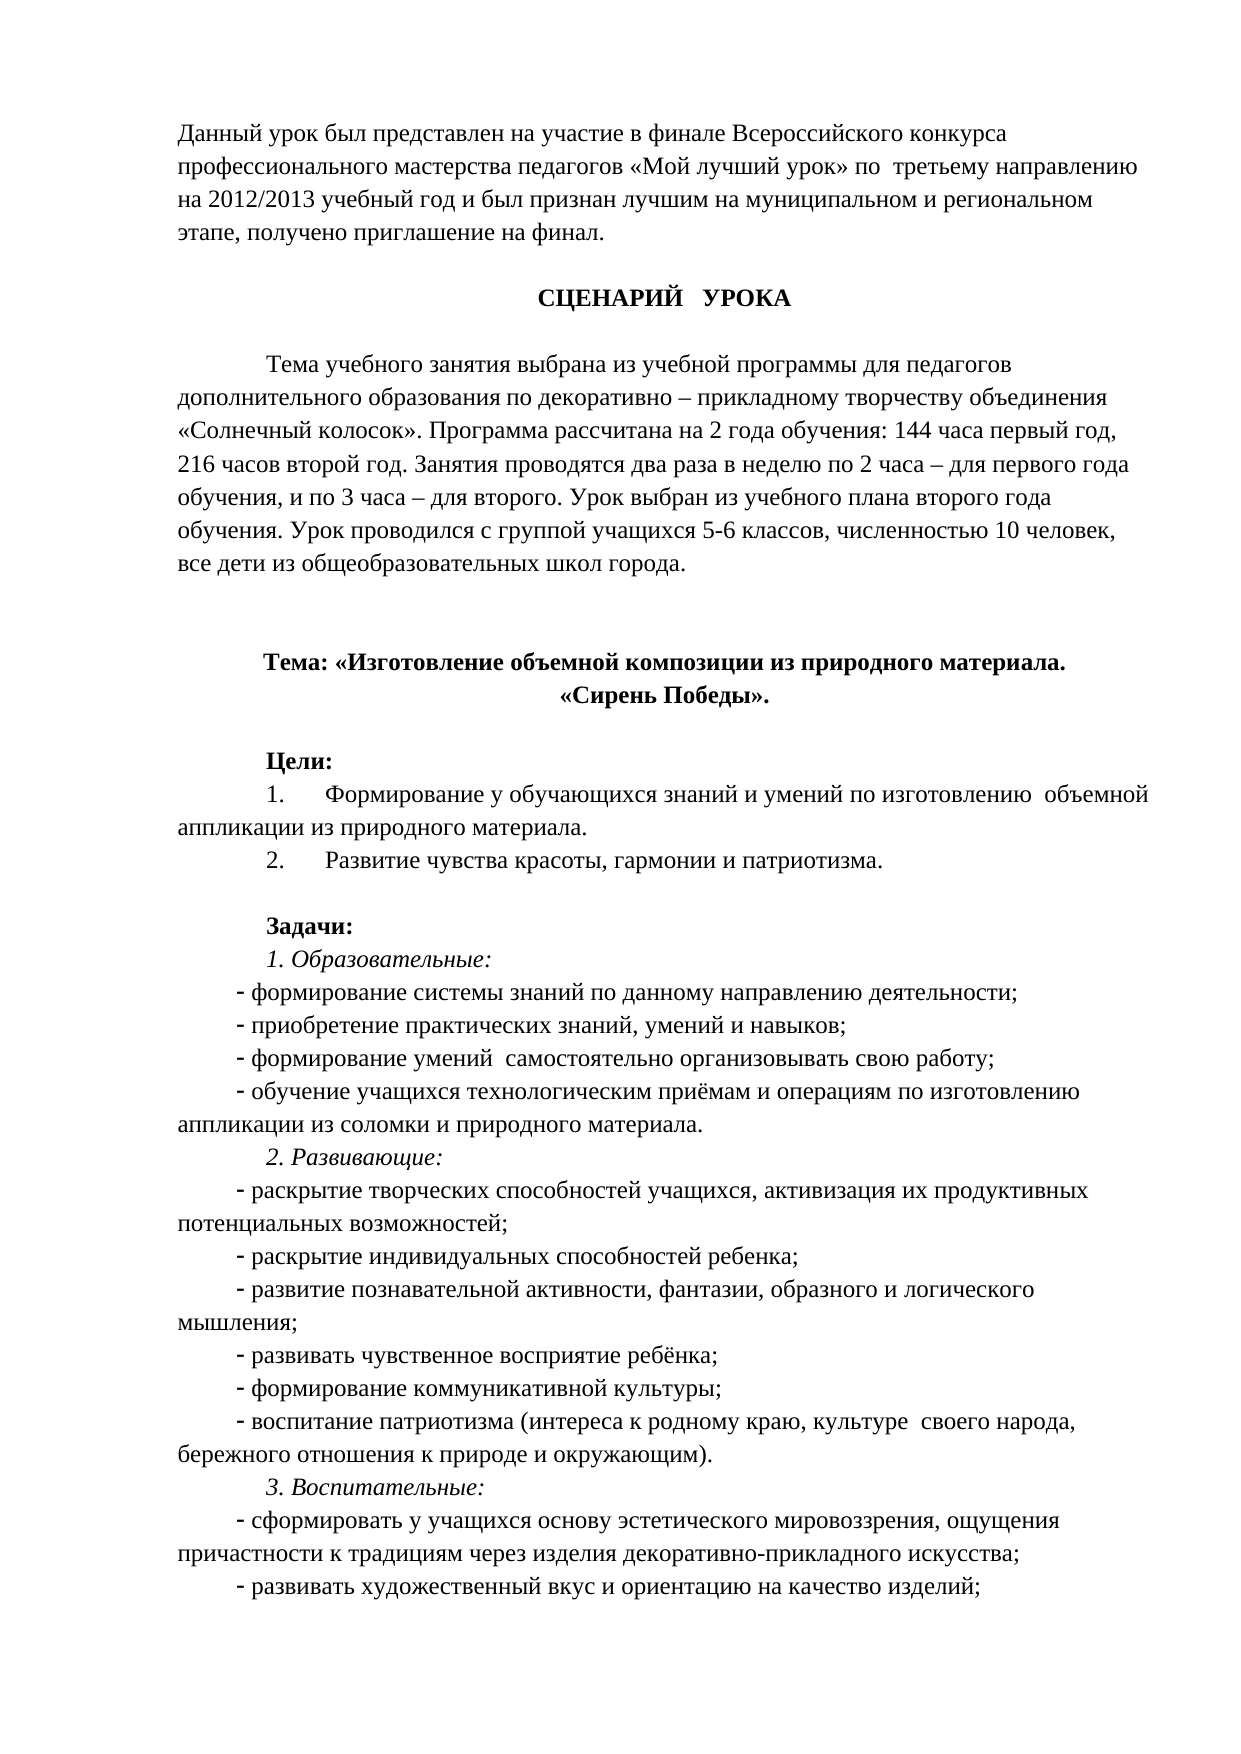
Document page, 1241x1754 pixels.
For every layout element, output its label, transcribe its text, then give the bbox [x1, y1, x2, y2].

text Цели: [177, 746, 1152, 774]
list сформировать у учащихся основу эстетического мировоззрения, ощущения причастности к традициям через изделия декоративно-прикладного искусства; [177, 1505, 1152, 1567]
list формирование коммуникативной культуры; [177, 1373, 1152, 1402]
text Тема учебного занятия выбрана из учебной программы для педагогов дополнительного образования по декоративно – прикладному творчеству объединения «Солнечный колосок». Программа рассчитана на 2 года обучения: 144 часа первый год, 216 часов второй год. Занятия проводятся два раза в неделю по 2 часа – для первого года обучения, и по 3 часа – для второго. Урок выбран из учебного плана второго года обучения. Урок проводился с группой учащихся 5-6 классов, численностью 10 человек, все дети из общеобразовательных школ города. [177, 349, 1152, 576]
text «Сирень Победы». [177, 680, 1152, 708]
list развивать чувственное восприятие ребёнка; [177, 1340, 1152, 1369]
text 3. Воспитательные: [177, 1472, 1152, 1501]
list Формирование у обучающихся знаний и умений по изготовлению объемной аппликации из природного материала. [177, 779, 1152, 841]
text СЦЕНАРИЙ УРОКА [177, 283, 1152, 312]
list развитие познавательной активности, фантазии, образного и логического мышления; [177, 1274, 1152, 1336]
text Данный урок был представлен на участие в финале Всероссийского конкурса профессионального мастерства педагогов «Мой лучший урок» по третьему направлению на 2012/2013 учебный год и был признан лучшим на муниципальном и региональном этапе, получено приглашение на финал. [177, 118, 1152, 246]
text Тема: «Изготовление объемной композиции из природного материала. [177, 647, 1152, 676]
list обучение учащихся технологическим приёмам и операциям по изготовлению аппликации из соломки и природного материала. [177, 1076, 1152, 1138]
list воспитание патриотизма (интереса к родному краю, культуре своего народа, бережного отношения к природе и окружающим). [177, 1406, 1152, 1468]
list раскрытие творческих способностей учащихся, активизация их продуктивных потенциальных возможностей; [177, 1175, 1152, 1237]
list формирование умений самостоятельно организовывать свою работу; [177, 1043, 1152, 1072]
list Развитие чувства красоты, гармонии и патриотизма. [177, 845, 1152, 874]
list формирование системы знаний по данному направлению деятельности; [177, 977, 1152, 1006]
list раскрытие индивидуальных способностей ребенка; [177, 1241, 1152, 1270]
text 1. Образовательные: [177, 944, 1152, 973]
text 2. Развивающие: [177, 1142, 1152, 1171]
list приобретение практических знаний, умений и навыков; [177, 1010, 1152, 1039]
list развивать художественный вкус и ориентацию на качество изделий; [177, 1571, 1152, 1600]
text Задачи: [177, 911, 1152, 940]
